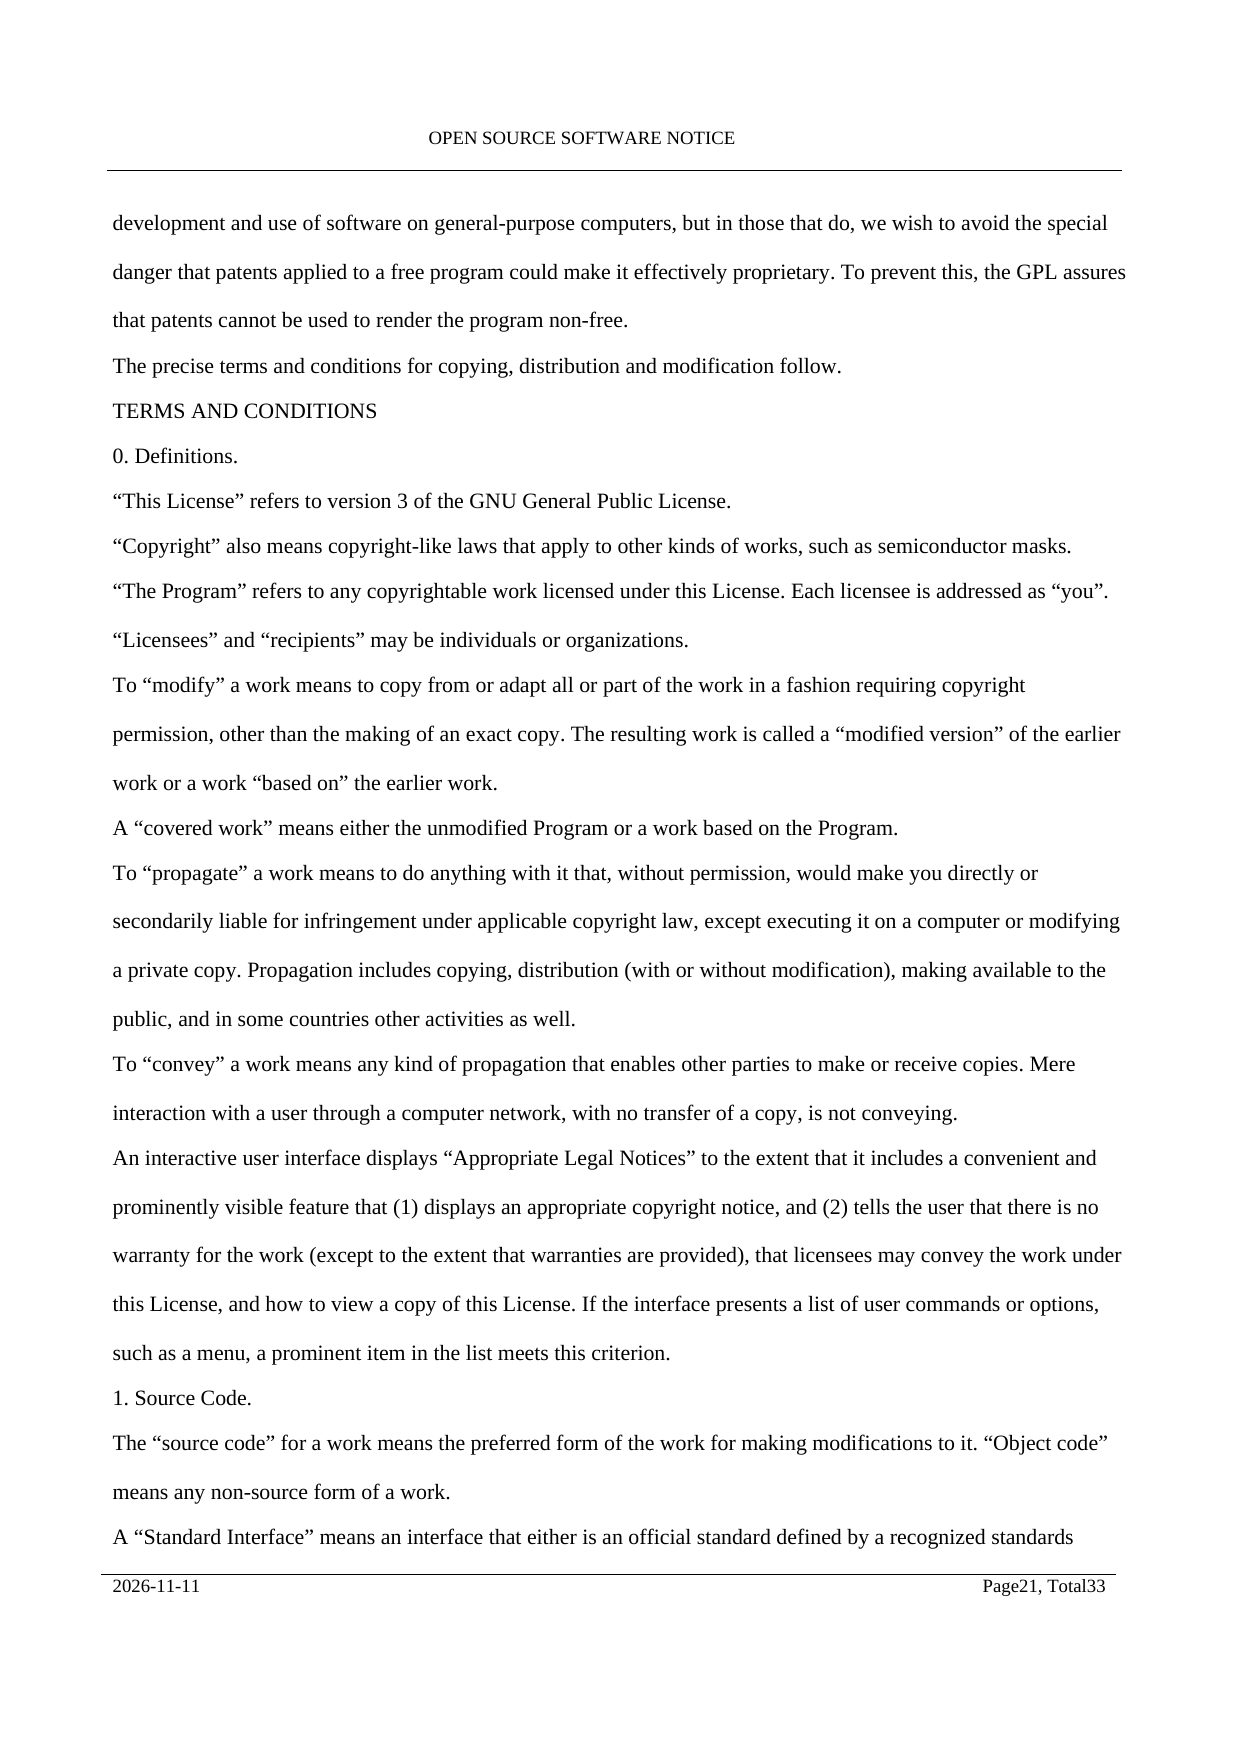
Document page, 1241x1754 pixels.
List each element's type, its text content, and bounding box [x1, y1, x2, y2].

text The precise terms and conditions for copying, distribution and modification follow. [112, 349, 1128, 381]
text “The Program” refers to any copyrightable work licensed under this License. Each licensee is addressed as “you”. “Licensees” and “recipients” may be individuals or organizations. [112, 574, 1128, 656]
text An interactive user interface displays “Appropriate Legal Notices” to the extent that it includes a convenient and prominently visible feature that (1) displays an appropriate copyright notice, and (2) tells the user that there is no warranty for the work (except to the extent that warranties are provided), that licensees may convey the work under this License, and how to view a copy of this License. If the interface presents a list of user commands or options, such as a menu, a prominent item in the list meets this criterion. [112, 1141, 1128, 1369]
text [112, 206, 1128, 336]
text The “source code” for a work means the preferred form of the work for making modifications to it. “Object code” means any non-source form of a work. [112, 1426, 1128, 1508]
text TERMS AND CONDITIONS [112, 394, 1128, 427]
text A “covered work” means either the unmodified Program or a work based on the Program. [112, 811, 1128, 843]
text To “modify” a work means to copy from or adapt all or part of the work in a fashion requiring copyright permission, other than the making of an exact copy. The resulting work is called a “modified version” of the earlier work or a work “based on” the earlier work. [112, 668, 1128, 798]
text 0. Definitions. [112, 439, 1128, 472]
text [112, 1520, 1128, 1553]
text “This License” refers to version 3 of the GNU General Public License. [112, 484, 1128, 517]
text To “propagate” a work means to do anything with it that, without permission, would make you directly or secondarily liable for infringement under applicable copyright law, except executing it on a computer or modifying a private copy. Propagation includes copying, distribution (with or without modification), making available to the public, and in some countries other activities as well. [112, 856, 1128, 1035]
text To “convey” a work means any kind of propagation that enables other parties to make or receive copies. Mere interaction with a user through a computer network, with no transfer of a copy, is not conveying. [112, 1047, 1128, 1129]
text “Copyright” also means copyright-like laws that apply to other kinds of works, such as semiconductor masks. [112, 529, 1128, 562]
text 1. Source Code. [112, 1381, 1128, 1414]
